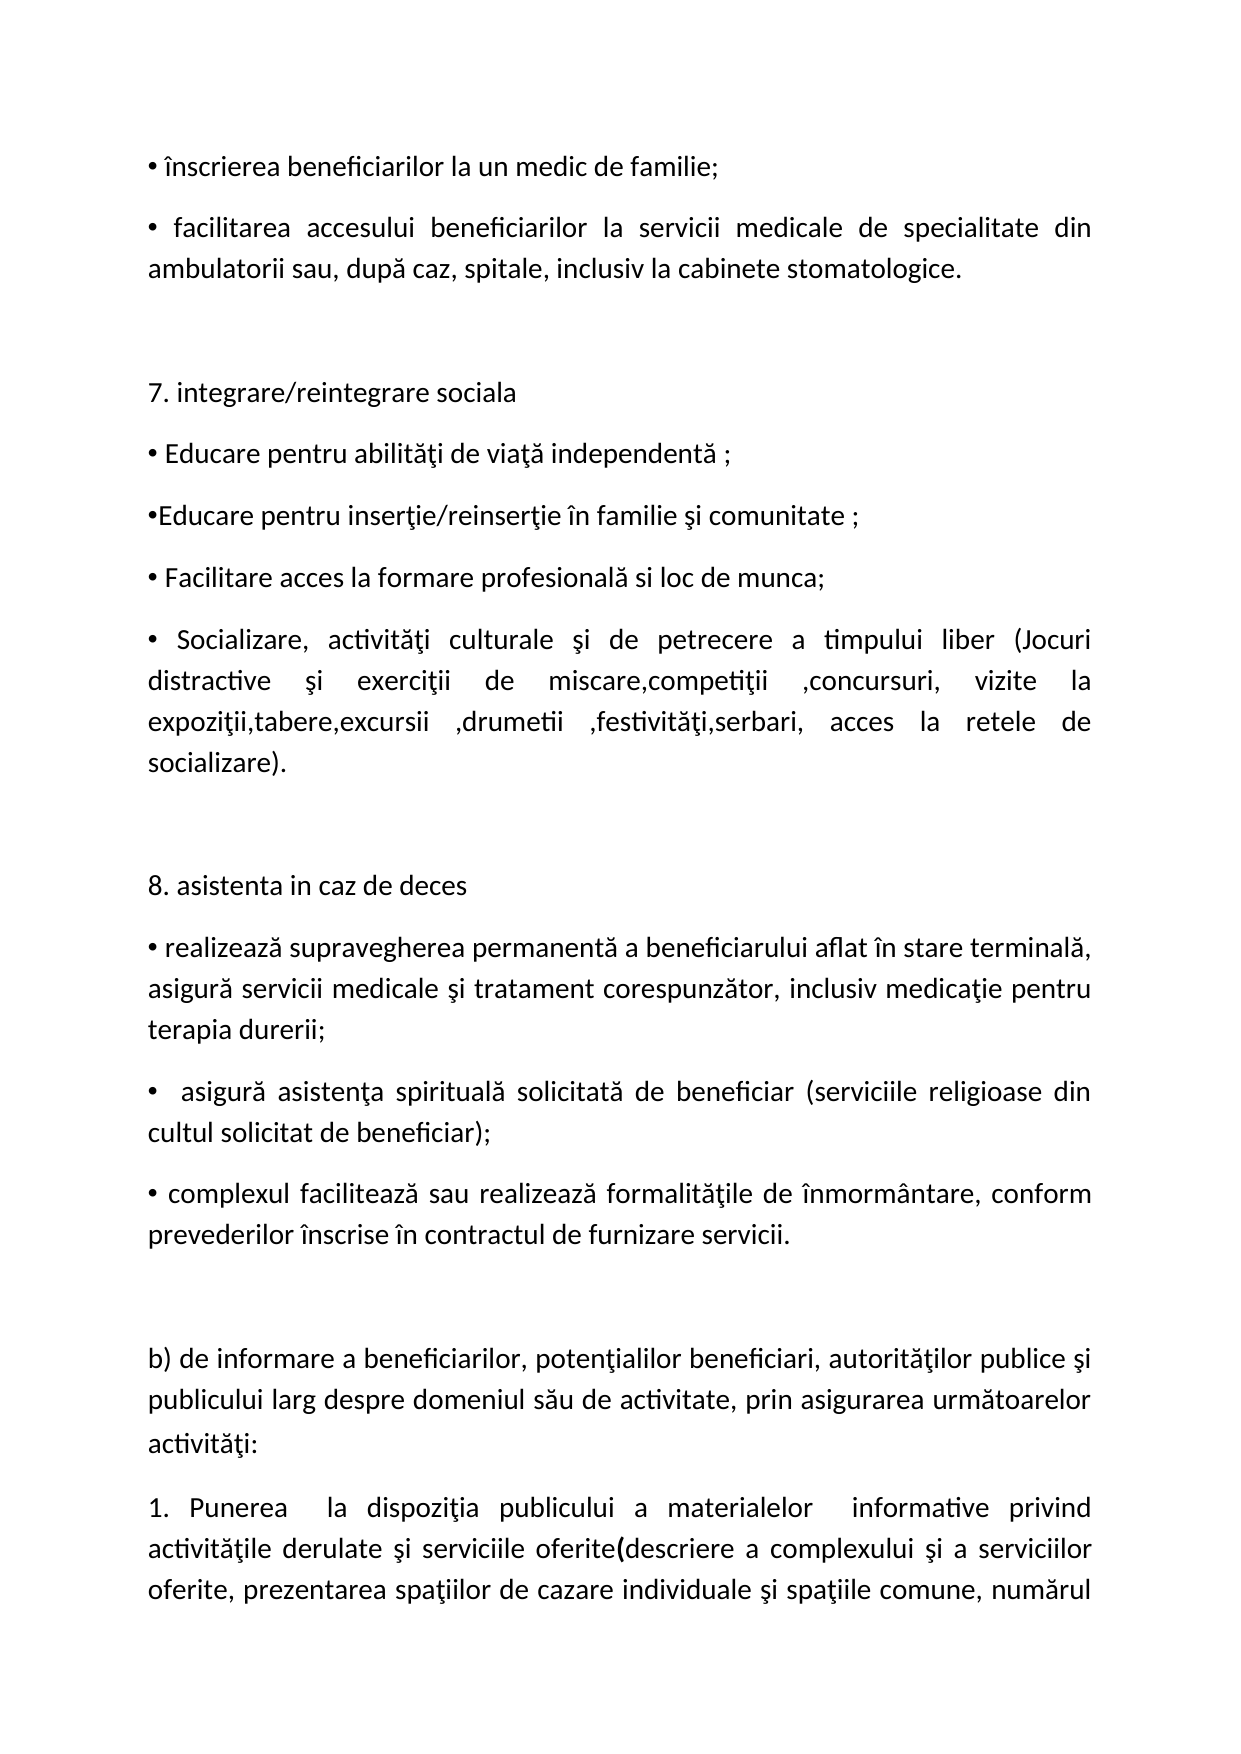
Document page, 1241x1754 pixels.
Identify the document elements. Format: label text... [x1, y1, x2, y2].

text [148, 1489, 1093, 1606]
text asigură asistenţa spirituală solicitată de beneficiar (serviciile religioase din cultul solicitat de beneficiar); [148, 1073, 1093, 1149]
text facilitarea accesului beneficiarilor la servicii medicale de specialitate din ambulatorii sau, după caz, spitale, inclusiv la cabinete stomatologice. [148, 209, 1093, 286]
text realizează supravegherea permanentă a beneficiarului aflat în stare terminală, asigură servicii medicale şi tratament corespunzător, inclusiv medicaţie pentru terapia durerii; [148, 929, 1093, 1047]
text b) de informare a beneficiarilor, potenţialilor beneficiari, autorităţilor publice şi publicului larg despre domeniul său de activitate, prin asigurarea următoarelor activităţi: [148, 1340, 1093, 1462]
text 8. asistenta in caz de deces [148, 867, 1093, 903]
text Socializare, activităţi culturale şi de petrecere a timpului liber (Jocuri distractive şi exerciţii de miscare,competiţii ,concursuri, vizite la expoziţii,tabere,excursii ,drumetii ,festivităţi,serbari, acces la retele de socializare). [148, 621, 1093, 779]
text complexul facilitează sau realizează formalităţile de înmormântare, conform prevederilor înscrise în contractul de furnizare servicii. [148, 1175, 1093, 1252]
text 7. integrare/reintegrare sociala [148, 374, 1093, 409]
text înscrierea beneficiarilor la un medic de familie; [148, 148, 1093, 183]
text Educare pentru abilităţi de viaţă independentă ; [148, 436, 1093, 471]
text Facilitare acces la formare profesională si loc de munca; [148, 559, 1093, 595]
text Educare pentru inserţie/reinserţie în familie şi comunitate ; [148, 497, 1093, 533]
